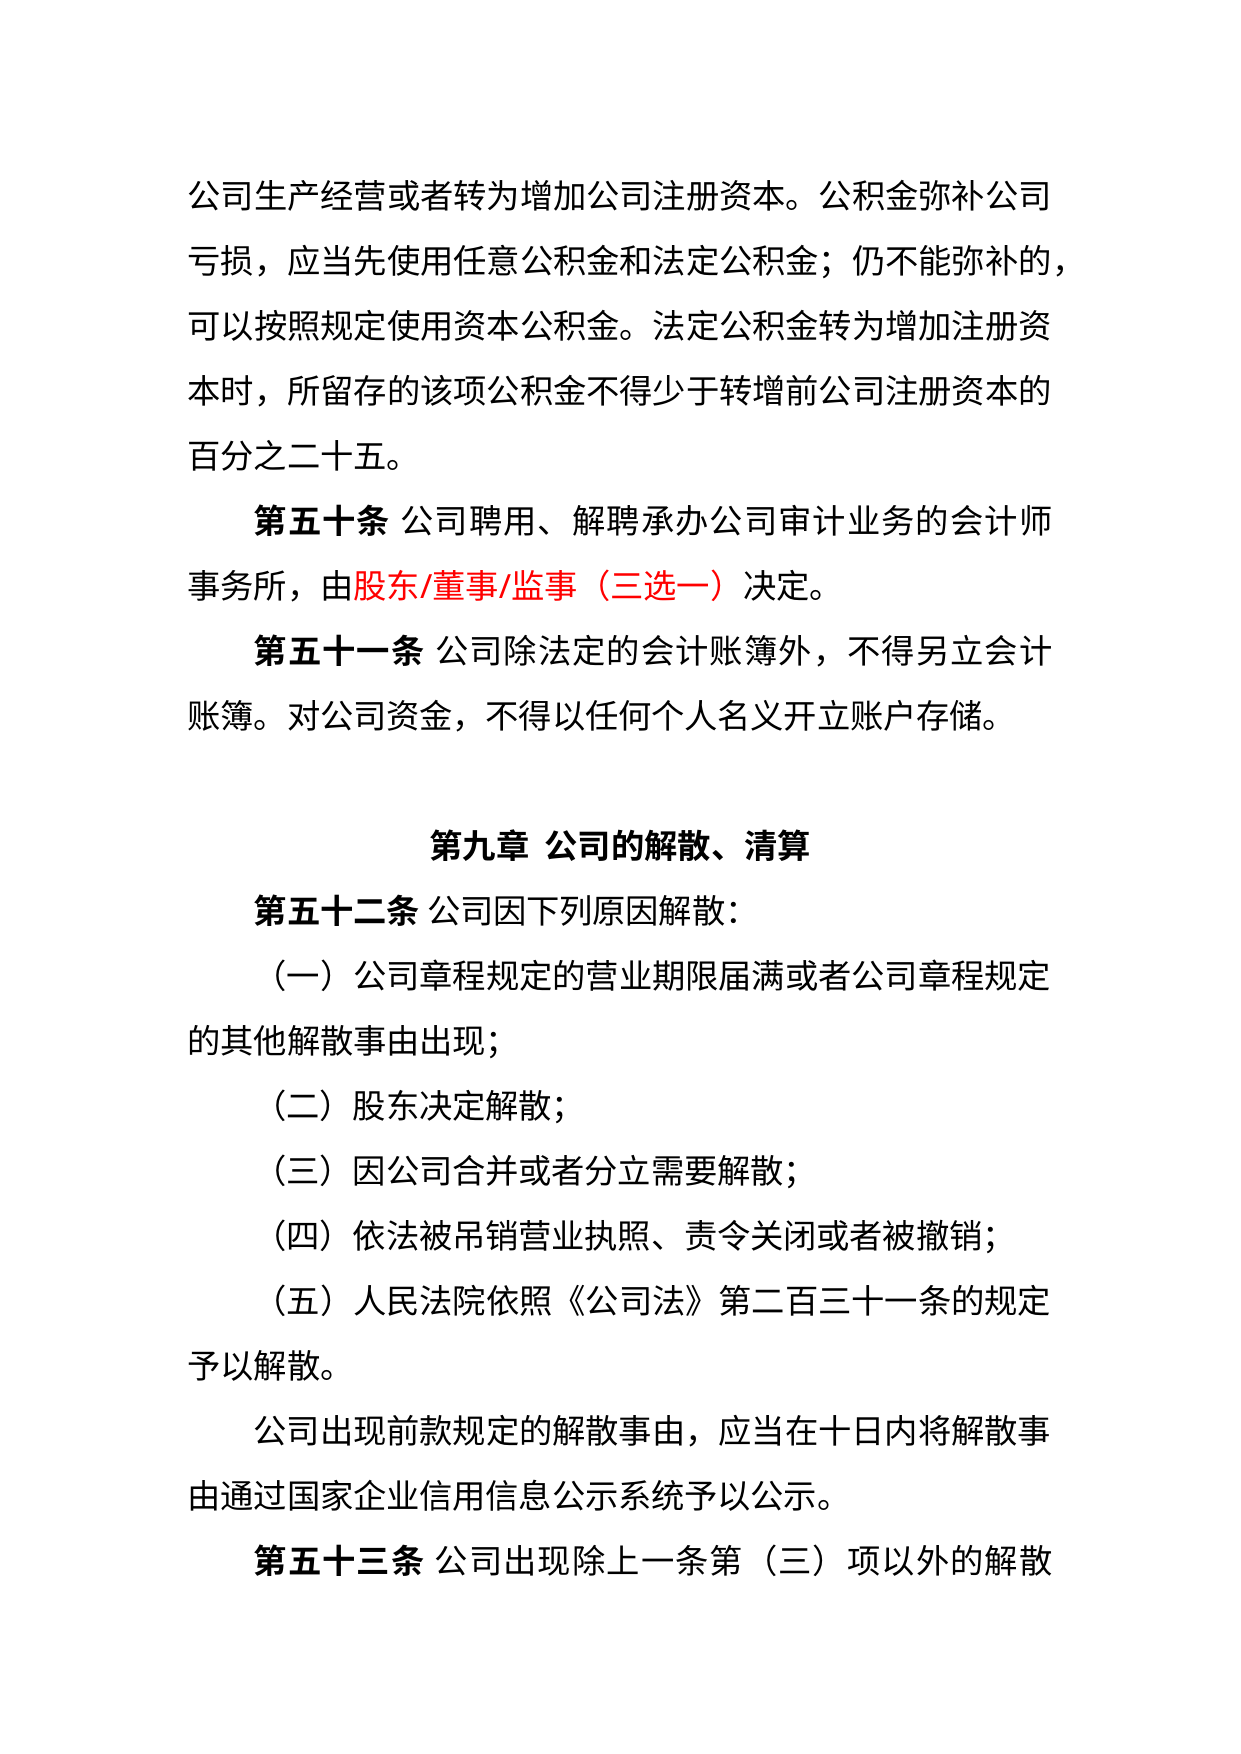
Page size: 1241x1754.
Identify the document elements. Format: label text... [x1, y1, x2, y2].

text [187, 162, 1053, 487]
text 第五十二条 公司因下列原因解散： [187, 877, 1053, 942]
text （二）股东决定解散； [187, 1072, 1053, 1137]
text （一）公司章程规定的营业期限届满或者公司章程规定的其他解散事由出现； [187, 942, 1053, 1072]
text （三）因公司合并或者分立需要解散； [187, 1137, 1053, 1202]
text （四）依法被吊销营业执照、责令关闭或者被撤销； [187, 1202, 1053, 1267]
text 第五十条 公司聘用、解聘承办公司审计业务的会计师事务所，由股东/董事/监事（三选一）决定。 [187, 487, 1053, 617]
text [187, 1527, 1053, 1592]
text 第九章 公司的解散、清算 [187, 812, 1053, 877]
text （五）人民法院依照《公司法》第二百三十一条的规定予以解散。 [187, 1267, 1053, 1397]
text 公司出现前款规定的解散事由，应当在十日内将解散事由通过国家企业信用信息公示系统予以公示。 [187, 1397, 1053, 1527]
text 第五十一条 公司除法定的会计账簿外，不得另立会计账簿。对公司资金，不得以任何个人名义开立账户存储。 [187, 617, 1053, 747]
